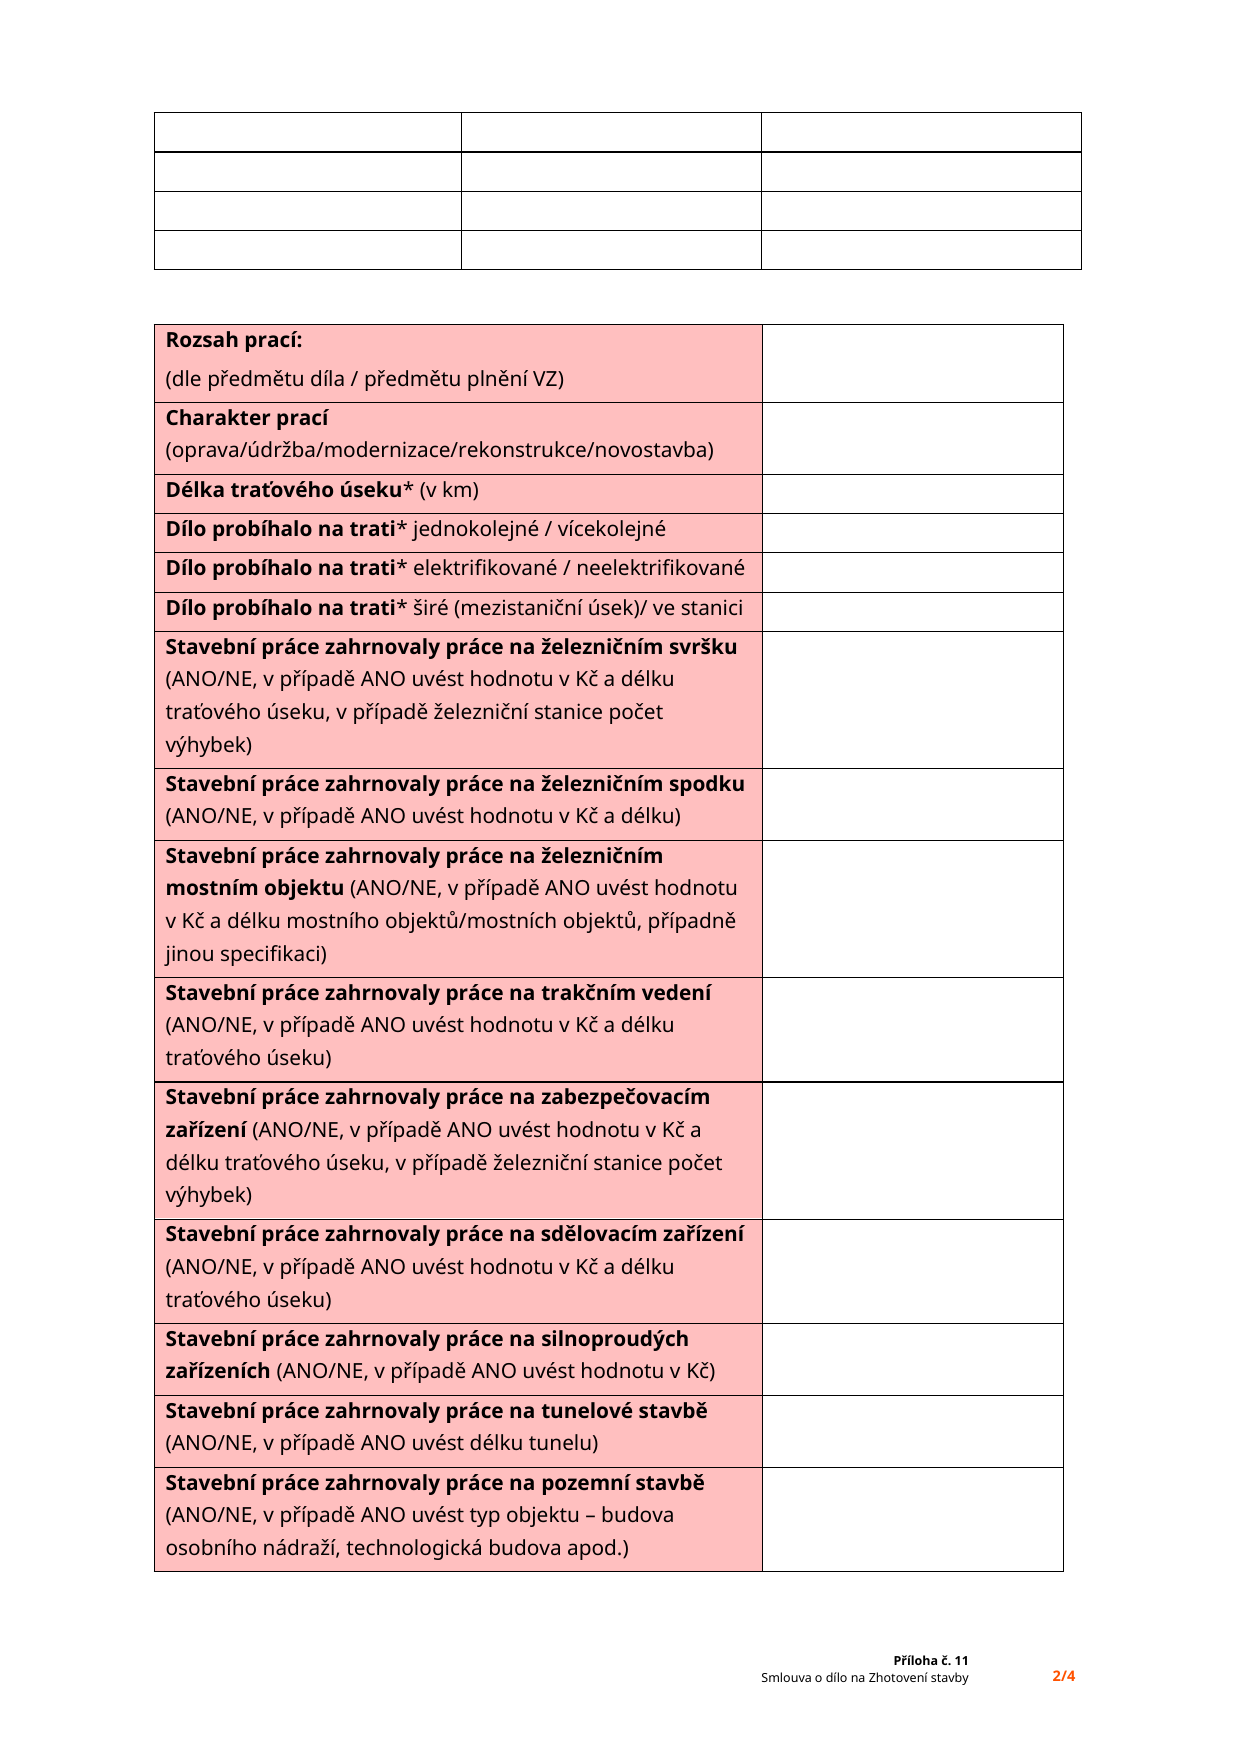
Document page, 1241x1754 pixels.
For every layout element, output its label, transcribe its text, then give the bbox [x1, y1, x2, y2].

table_cell [763, 1396, 1063, 1467]
table_cell [763, 632, 1063, 768]
table_cell Stavební práce zahrnovaly práce na železničním mostním objektu (ANO/NE, v případě ANO uvést hodnotu v Kč a délku mostního objektů/mostních objektů, případně jinou specifikaci) [155, 841, 762, 977]
table_cell [763, 769, 1063, 840]
table_cell Stavební práce zahrnovaly práce na železničním svršku (ANO/NE, v případě ANO uvést hodnotu v Kč a délku traťového úseku, v případě železniční stanice počet výhybek) [155, 632, 762, 768]
table_cell [763, 1324, 1063, 1395]
table_cell [155, 113, 461, 151]
table_cell Dílo probíhalo na trati* elektrifikované / neelektrifikované [155, 553, 762, 592]
table_cell [763, 1468, 1063, 1571]
table_cell [763, 978, 1063, 1081]
table_cell Stavební práce zahrnovaly práce na železničním spodku (ANO/NE, v případě ANO uvést hodnotu v Kč a délku) [155, 769, 762, 840]
table_cell Dílo probíhalo na trati* jednokolejné / vícekolejné [155, 514, 762, 552]
table_cell [155, 192, 461, 230]
table_cell Délka traťového úseku* (v km) [155, 475, 762, 513]
table_cell [462, 153, 761, 191]
table_cell [763, 593, 1063, 631]
table_cell [763, 841, 1063, 977]
table_cell [763, 553, 1063, 592]
table_cell Charakter prací (oprava/údržba/modernizace/rekonstrukce/novostavba) [155, 403, 762, 474]
table_cell Stavební práce zahrnovaly práce na tunelové stavbě (ANO/NE, v případě ANO uvést délku tunelu) [155, 1396, 762, 1467]
table_cell [763, 514, 1063, 552]
table_cell [763, 403, 1063, 474]
table_cell [155, 231, 461, 269]
table_cell [762, 153, 1081, 191]
table_cell [763, 1220, 1063, 1323]
table_cell Stavební práce zahrnovaly práce na sdělovacím zařízení (ANO/NE, v případě ANO uvést hodnotu v Kč a délku traťového úseku) [155, 1220, 762, 1323]
table_cell Stavební práce zahrnovaly práce na trakčním vedení (ANO/NE, v případě ANO uvést hodnotu v Kč a délku traťového úseku) [155, 978, 762, 1081]
table_cell [462, 113, 761, 151]
table_cell [762, 113, 1081, 151]
table_cell Stavební práce zahrnovaly práce na pozemní stavbě (ANO/NE, v případě ANO uvést typ objektu – budova osobního nádraží, technologická budova apod.) [155, 1468, 762, 1571]
table_header [763, 325, 1063, 402]
table_cell [762, 231, 1081, 269]
table_cell [763, 1083, 1063, 1218]
table_cell Stavební práce zahrnovaly práce na zabezpečovacím zařízení (ANO/NE, v případě ANO uvést hodnotu v Kč a délku traťového úseku, v případě železniční stanice počet výhybek) [155, 1083, 762, 1218]
table_cell [462, 231, 761, 269]
table_cell [762, 192, 1081, 230]
table_header Rozsah prací: (dle předmětu díla / předmětu plnění VZ) [155, 325, 762, 402]
table_cell [155, 153, 461, 191]
table_cell [462, 192, 761, 230]
table_cell [763, 475, 1063, 513]
table_cell Stavební práce zahrnovaly práce na silnoproudých zařízeních (ANO/NE, v případě ANO uvést hodnotu v Kč) [155, 1324, 762, 1395]
table_cell Dílo probíhalo na trati* širé (mezistaniční úsek)/ ve stanici [155, 593, 762, 631]
